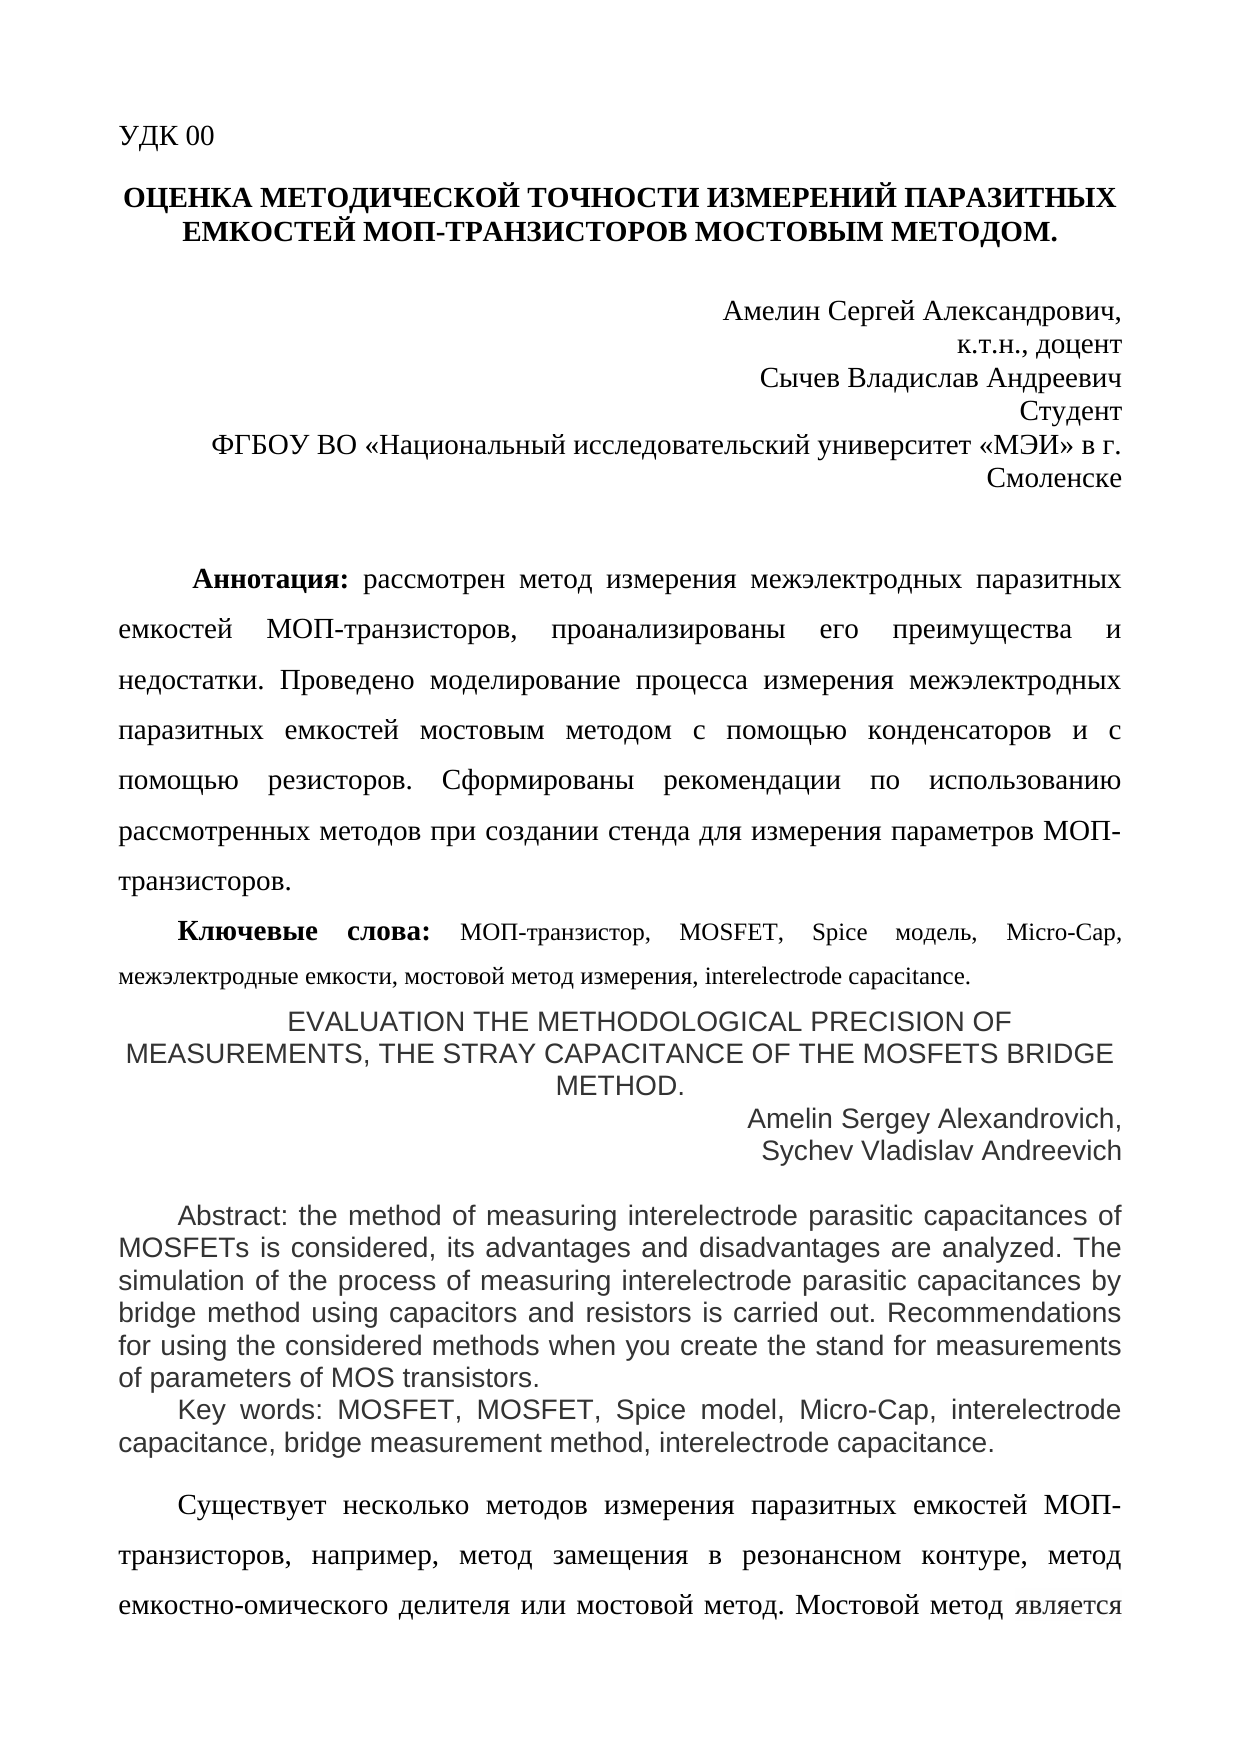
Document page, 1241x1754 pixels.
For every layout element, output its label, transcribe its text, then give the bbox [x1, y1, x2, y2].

text Студент [118, 393, 1122, 427]
text Abstract: the method of measuring interelectrode parasitic capacitances of MOSFETs is considered, its advantages and disadvantages are analyzed. The simulation of the process of measuring interelectrode parasitic capacitances by bridge method using capacitors and resistors is carried out. Recommendations for using the considered methods when you create the stand for measurements of parameters of MOS transistors. [118, 1199, 1122, 1393]
text к.т.н., доцент [118, 326, 1122, 360]
text Sychev Vladislav Andreevich [118, 1134, 1122, 1166]
text Key words: MOSFET, MOSFET, Spice model, Micro-Cap, interelectrode capacitance, bridge measurement method, interelectrode capacitance. [118, 1393, 1122, 1458]
text Ключевые слова: МОП-транзистор, MOSFET, Spice модель, Micro-Cap, межэлектродные емкости, мостовой метод измерения, interelectrode capacitance. [118, 913, 1122, 990]
text ОЦЕНКА МЕТОДИЧЕСКОЙ ТОЧНОСТИ ИЗМЕРЕНИЙ ПАРАЗИТНЫХ ЕМКОСТЕЙ МОП-ТРАНЗИСТОРОВ МОСТОВЫМ МЕТОДОМ. [118, 180, 1122, 247]
text Amelin Sergey Alexandrovich, [118, 1102, 1122, 1134]
text EVALUATION THE METHODOLOGICAL PRECISION OF MEASUREMENTS, THE STRAY CAPACITANCE OF THE MOSFETS BRIDGE METHOD. [118, 1004, 1122, 1102]
text Сычев Владислав Андреевич [118, 360, 1122, 393]
text ФГБОУ ВО «Национальный исследовательский университет «МЭИ» в г. Смоленске [118, 427, 1122, 494]
text УДК 00 [118, 118, 1122, 152]
text Амелин Сергей Александрович, [118, 293, 1122, 326]
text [118, 1487, 1122, 1621]
text Аннотация: рассмотрен метод измерения межэлектродных паразитных емкостей МОП-транзисторов, проанализированы его преимущества и недостатки. Проведено моделирование процесса измерения межэлектродных паразитных емкостей мостовым методом с помощью конденсаторов и с помощью резисторов. Сформированы рекомендации по использованию рассмотренных методов при создании стенда для измерения параметров МОП-транзисторов. [118, 561, 1122, 897]
